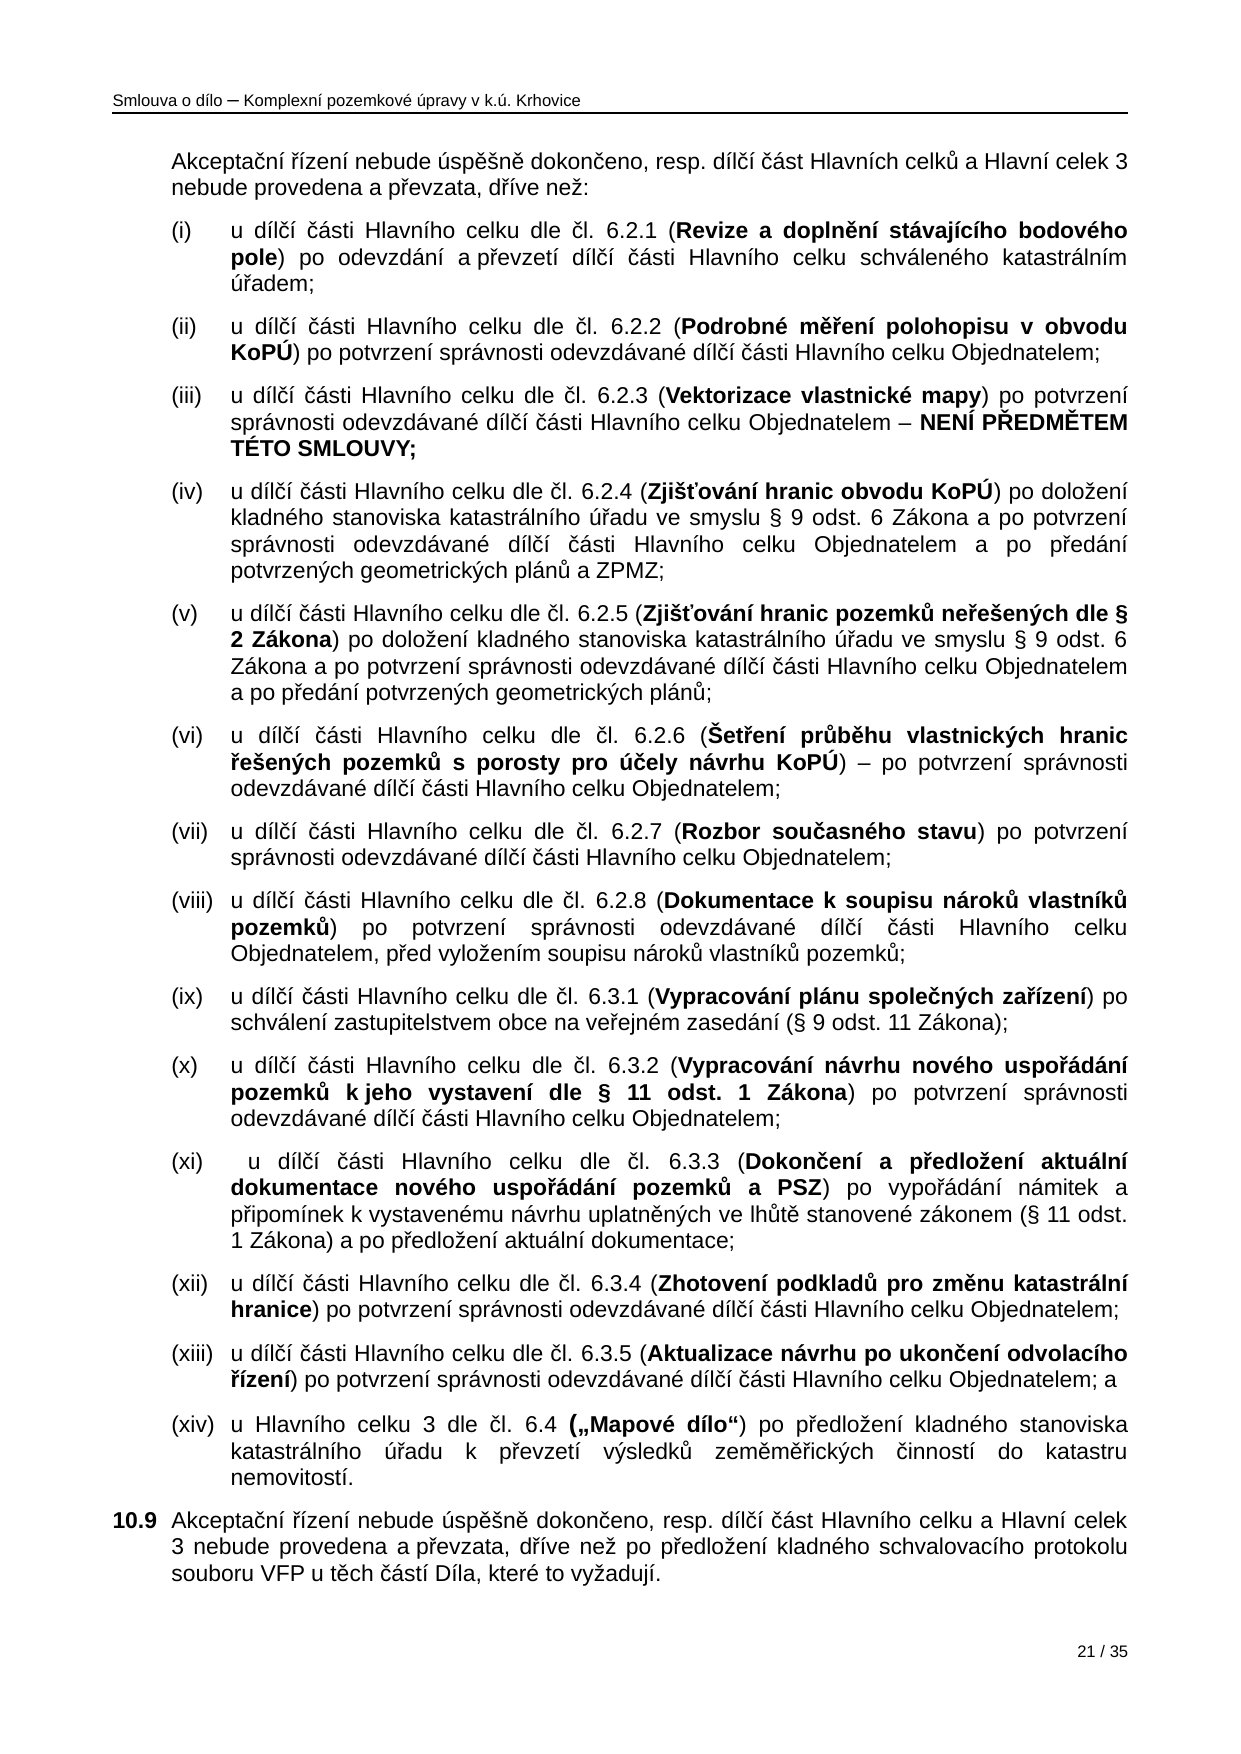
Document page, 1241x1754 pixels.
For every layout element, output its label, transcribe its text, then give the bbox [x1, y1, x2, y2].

list u dílčí části Hlavního celku dle čl. 6.2.5 (Zjišťování hranic pozemků neřešených dle § 2 Zákona) po doložení kladného stanoviska katastrálního úřadu ve smyslu § 9 odst. 6 Zákona a po potvrzení správnosti odevzdávané dílčí části Hlavního celku Objednatelem a po předání potvrzených geometrických plánů; [171, 600, 1128, 705]
list u dílčí části Hlavního celku dle čl. 6.3.2 (Vypracování návrhu nového uspořádání pozemků k jeho vystavení dle § 11 odst. 1 Zákona) po potvrzení správnosti odevzdávané dílčí části Hlavního celku Objednatelem; [171, 1052, 1128, 1131]
list u dílčí části Hlavního celku dle čl. 6.2.7 (Rozbor současného stavu) po potvrzení správnosti odevzdávané dílčí části Hlavního celku Objednatelem; [171, 818, 1128, 871]
list u Hlavního celku 3 dle čl. 6.4 („Mapové dílo“) po předložení kladného stanoviska katastrálního úřadu k převzetí výsledků zeměměřických činností do katastru nemovitostí. [171, 1409, 1128, 1490]
list u dílčí části Hlavního celku dle čl. 6.2.3 (Vektorizace vlastnické mapy) po potvrzení správnosti odevzdávané dílčí části Hlavního celku Objednatelem – NENÍ PŘEDMĚTEM TÉTO SMLOUVY; [171, 382, 1128, 461]
list u dílčí části Hlavního celku dle čl. 6.3.5 (Aktualizace návrhu po ukončení odvolacího řízení) po potvrzení správnosti odevzdávané dílčí části Hlavního celku Objednatelem; a [171, 1339, 1128, 1392]
list u dílčí části Hlavního celku dle čl. 6.3.1 (Vypracování plánu společných zařízení) po schválení zastupitelstvem obce na veřejném zasedání (§ 9 odst. 11 Zákona); [171, 983, 1128, 1036]
list Akceptační řízení nebude úspěšně dokončeno, resp. dílčí část Hlavních celků a Hlavní celek 3 nebude provedena a převzata, dříve než: [171, 148, 1128, 200]
list u dílčí části Hlavního celku dle čl. 6.3.4 (Zhotovení podkladů pro změnu katastrální hranice) po potvrzení správnosti odevzdávané dílčí části Hlavního celku Objednatelem; [171, 1270, 1128, 1323]
list u dílčí části Hlavního celku dle čl. 6.2.6 (Šetření průběhu vlastnických hranic řešených pozemků s porosty pro účely návrhu KoPÚ) – po potvrzení správnosti odevzdávané dílčí části Hlavního celku Objednatelem; [171, 722, 1128, 801]
list u dílčí části Hlavního celku dle čl. 6.2.1 (Revize a doplnění stávajícího bodového pole) po odevzdání a převzetí dílčí části Hlavního celku schváleného katastrálním úřadem; [171, 217, 1128, 296]
list u dílčí části Hlavního celku dle čl. 6.3.3 (Dokončení a předložení aktuální dokumentace nového uspořádání pozemků a PSZ) po vypořádání námitek a připomínek k vystavenému návrhu uplatněných ve lhůtě stanovené zákonem (§ 11 odst. 1 Zákona) a po předložení aktuální dokumentace; [171, 1148, 1128, 1253]
list u dílčí části Hlavního celku dle čl. 6.2.8 (Dokumentace k soupisu nároků vlastníků pozemků) po potvrzení správnosti odevzdávané dílčí části Hlavního celku Objednatelem, před vyložením soupisu nároků vlastníků pozemků; [171, 887, 1128, 966]
list u dílčí části Hlavního celku dle čl. 6.2.2 (Podrobné měření polohopisu v obvodu KoPÚ) po potvrzení správnosti odevzdávané dílčí části Hlavního celku Objednatelem; [171, 313, 1128, 366]
text Akceptační řízení nebude úspěšně dokončeno, resp. dílčí část Hlavního celku a Hlavní celek 3 nebude provedena a převzata, dříve než po předložení kladného schvalovacího protokolu souboru VFP u těch částí Díla, které to vyžadují. [112, 1507, 1128, 1586]
list u dílčí části Hlavního celku dle čl. 6.2.4 (Zjišťování hranic obvodu KoPÚ) po doložení kladného stanoviska katastrálního úřadu ve smyslu § 9 odst. 6 Zákona a po potvrzení správnosti odevzdávané dílčí části Hlavního celku Objednatelem a po předání potvrzených geometrických plánů a ZPMZ; [171, 478, 1128, 583]
